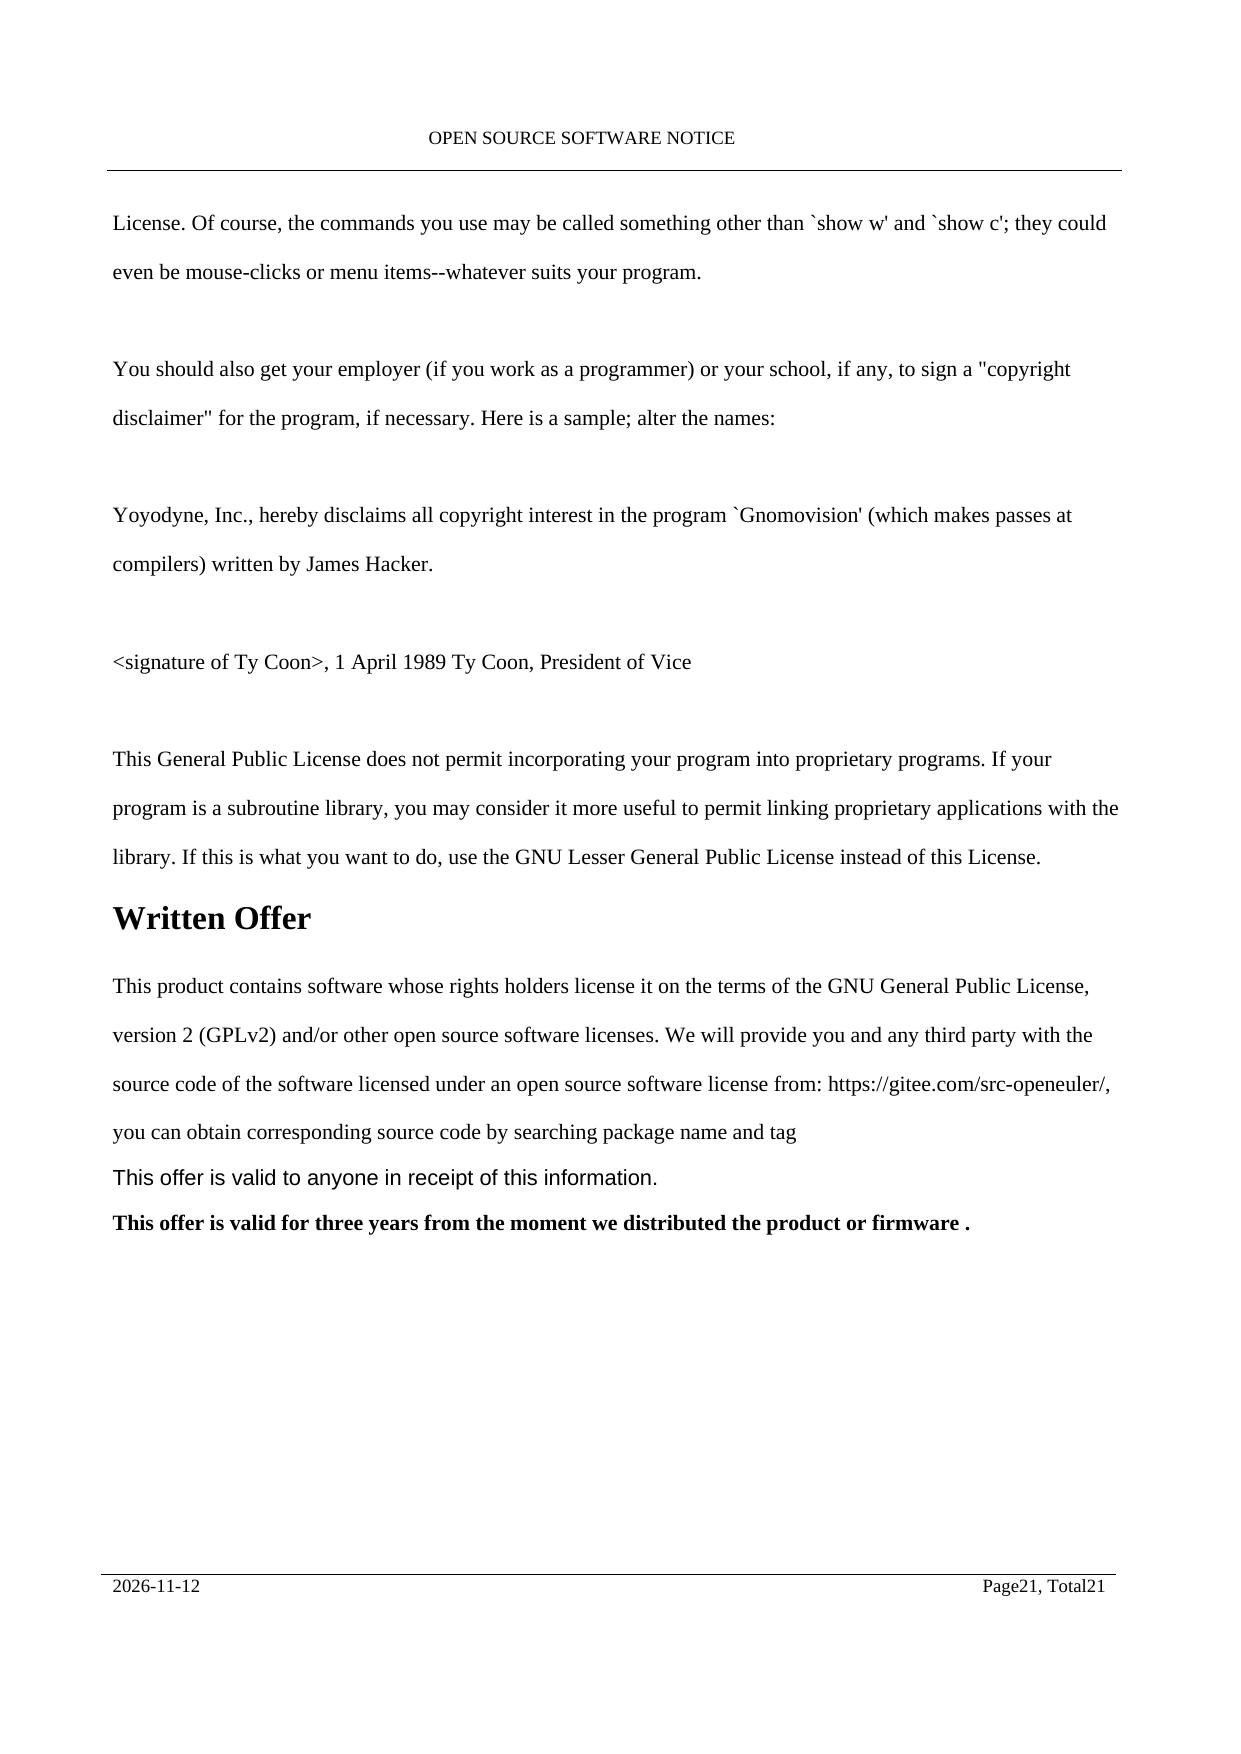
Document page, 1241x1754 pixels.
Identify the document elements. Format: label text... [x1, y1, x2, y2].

text Written Offer [112, 885, 1128, 950]
text This product contains software whose rights holders license it on the terms of the GNU General Public License, version 2 (GPLv2) and/or other open source software licenses. We will provide you and any third party with the source code of the software licensed under an open source software license from: https://gitee.com/src-openeuler/, you can obtain corresponding source code by searching package name and tag [112, 969, 1128, 1148]
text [112, 206, 1128, 873]
text This offer is valid to anyone in receipt of this information. [112, 1161, 1128, 1193]
text This offer is valid for three years from the moment we distributed the product or firmware . [112, 1206, 1128, 1238]
